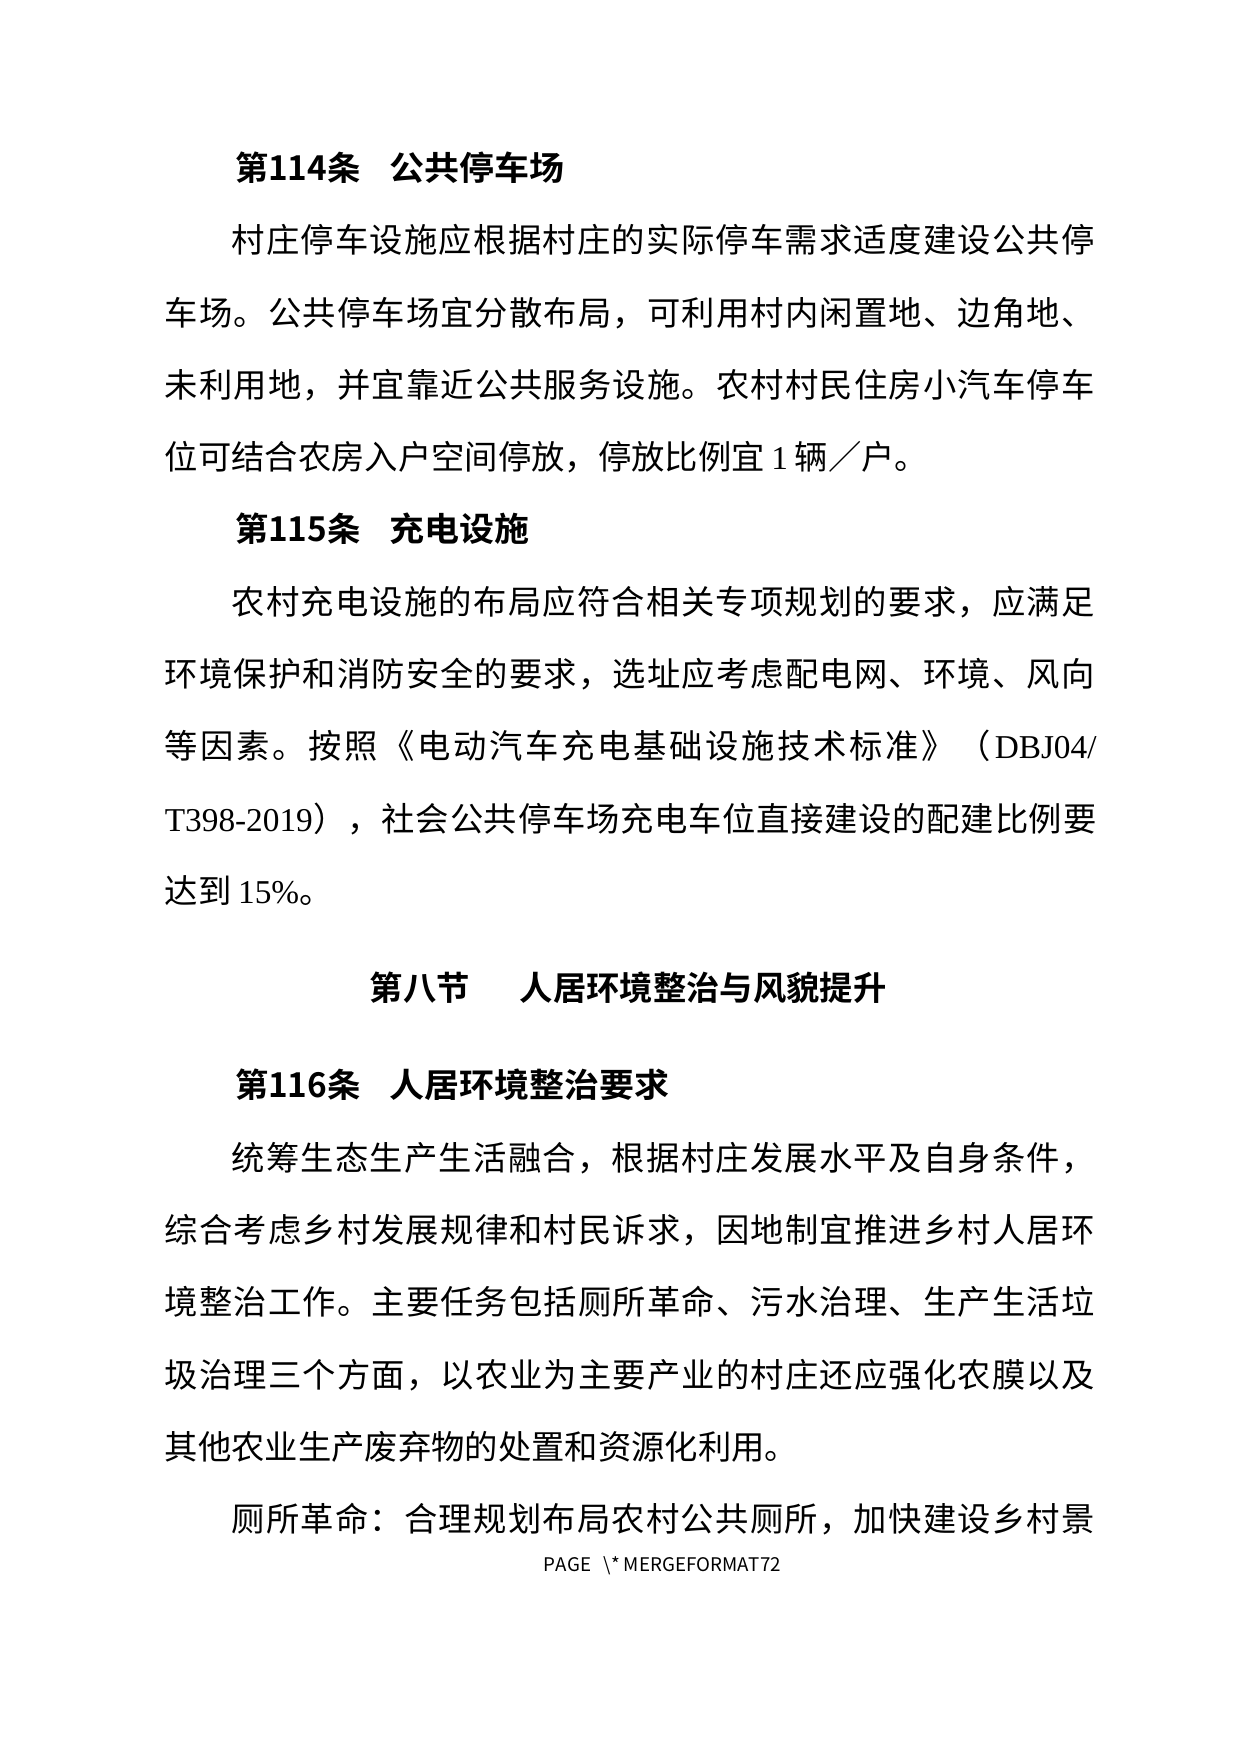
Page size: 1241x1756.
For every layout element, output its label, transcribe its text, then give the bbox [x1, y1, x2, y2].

subtitle 人居环境整治与风貌提升 [164, 962, 1091, 1010]
text 统筹生态生产生活融合，根据村庄发展水平及自身条件，综合考虑乡村发展规律和村民诉求，因地制宜推进乡村人居环境整治工作。主要任务包括厕所革命、污水治理、生产生活垃圾治理三个方面，以农业为主要产业的村庄还应强化农膜以及其他农业生产废弃物的处置和资源化利用。 [164, 1131, 1096, 1469]
text 农村充电设施的布局应符合相关专项规划的要求，应满足环境保护和消防安全的要求，选址应考虑配电网、环境、风向等因素。按照《电动汽车充电基础设施技术标准》（DBJ04/T398-2019），社会公共停车场充电车位直接建设的配建比例要达到15%。 [164, 575, 1096, 913]
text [164, 1493, 1096, 1541]
text 人居环境整治要求 [164, 1059, 1085, 1107]
text 公共停车场 [164, 142, 1085, 190]
text 充电设施 [164, 503, 1085, 551]
text 村庄停车设施应根据村庄的实际停车需求适度建设公共停车场。公共停车场宜分散布局，可利用村内闲置地、边角地、未利用地，并宜靠近公共服务设施。农村村民住房小汽车停车位可结合农房入户空间停放，停放比例宜1辆／户。 [164, 214, 1096, 479]
